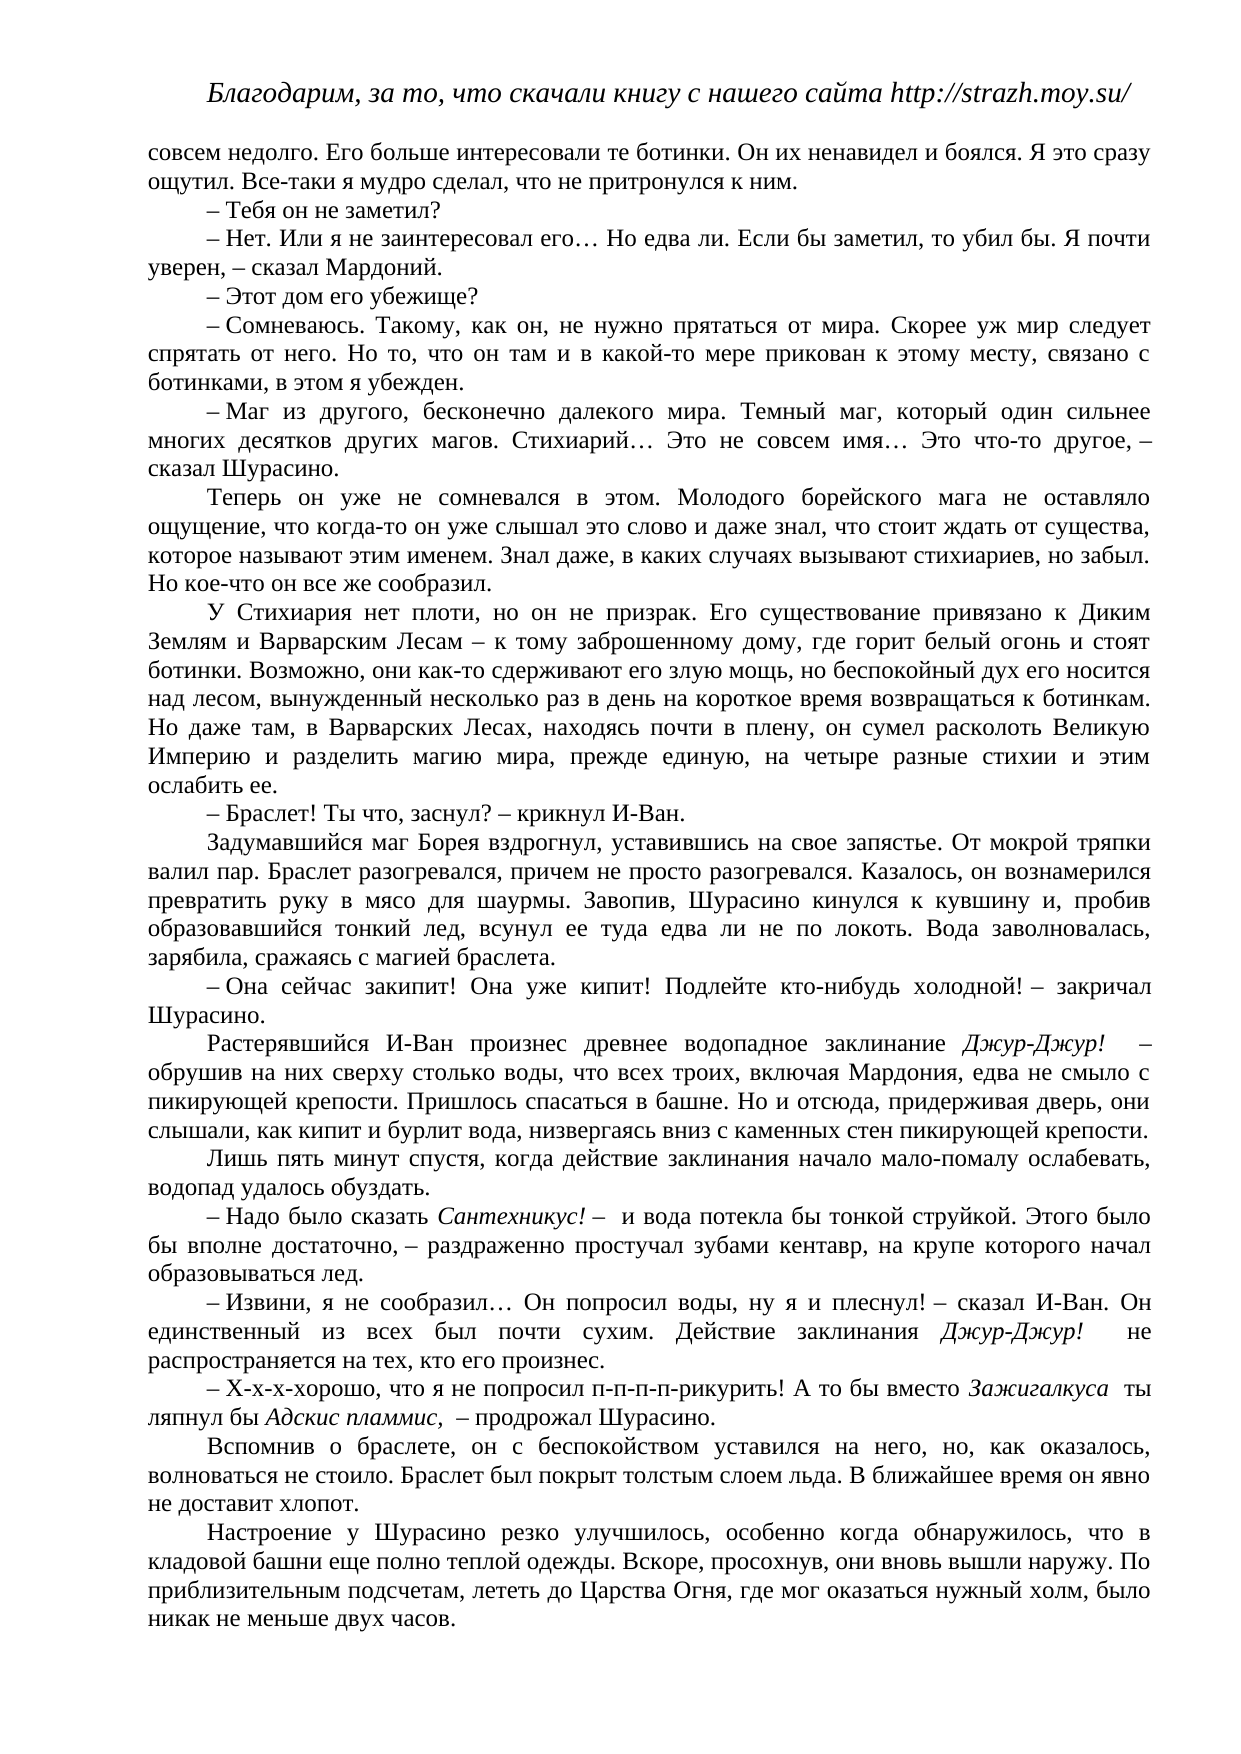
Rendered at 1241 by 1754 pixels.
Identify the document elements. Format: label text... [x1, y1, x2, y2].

text – Извини, я не сообразил… Он попросил воды, ну я и плеснул! – сказал И-Ван. Он единственный из всех был почти сухим. Действие заклинания Джур-Джур! не распространяется на тех, кто его произнес. [148, 1287, 1152, 1373]
text – Тебя он не заметил? [148, 195, 1152, 223]
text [148, 137, 1152, 195]
text – Браслет! Ты что, заснул? – крикнул И-Ван. [148, 798, 1152, 827]
text Теперь он уже не сомневался в этом. Молодого борейского мага не оставляло ощущение, что когда-то он уже слышал это слово и даже знал, что стоит ждать от существа, которое называют этим именем. Знал даже, в каких случаях вызывают стихиариев, но забыл. Но кое-что он все же сообразил. [148, 482, 1152, 597]
text – Х-х-х-хорошо, что я не попросил п-п-п-п-рикурить! А то бы вместо Зажигалкуса ты ляпнул бы Адскис пламмис, – продрожал Шурасино. [148, 1373, 1152, 1431]
text Лишь пять минут спустя, когда действие заклинания начало мало-помалу ослабевать, водопад удалось обуздать. [148, 1143, 1152, 1201]
text – Маг из другого, бесконечно далекого мира. Темный маг, который один сильнее многих десятков других магов. Стихиарий… Это не совсем имя… Это что-то другое, – сказал Шурасино. [148, 396, 1152, 482]
text – Сомневаюсь. Такому, как он, не нужно прятаться от мира. Скорее уж мир следует спрятать от него. Но то, что он там и в какой-то мере прикован к этому месту, связано с ботинками, в этом я убежден. [148, 310, 1152, 396]
text Вспомнив о браслете, он с беспокойством уставился на него, но, как оказалось, волноваться не стоило. Браслет был покрыт толстым слоем льда. В ближайшее время он явно не доставит хлопот. [148, 1431, 1152, 1517]
text – Этот дом его убежище? [148, 281, 1152, 310]
text Задумавшийся маг Борея вздрогнул, уставившись на свое запястье. От мокрой тряпки валил пар. Браслет разогревался, причем не просто разогревался. Казалось, он вознамерился превратить руку в мясо для шаурмы. Завопив, Шурасино кинулся к кувшину и, пробив образовавшийся тонкий лед, всунул ее туда едва ли не по локоть. Вода заволновалась, зарябила, сражаясь с магией браслета. [148, 827, 1152, 971]
text Настроение у Шурасино резко улучшилось, особенно когда обнаружилось, что в кладовой башни еще полно теплой одежды. Вскоре, просохнув, они вновь вышли наружу. По приблизительным подсчетам, лететь до Царства Огня, где мог оказаться нужный холм, было никак не меньше двух часов. [148, 1517, 1152, 1632]
text – Нет. Или я не заинтересовал его… Но едва ли. Если бы заметил, то убил бы. Я почти уверен, – сказал Мардоний. [148, 223, 1152, 281]
text У Стихиария нет плоти, но он не призрак. Его существование привязано к Диким Землям и Варварским Лесам – к тому заброшенному дому, где горит белый огонь и стоят ботинки. Возможно, они как-то сдерживают его злую мощь, но беспокойный дух его носится над лесом, вынужденный несколько раз в день на короткое время возвращаться к ботинкам. Но даже там, в Варварских Лесах, находясь почти в плену, он сумел расколоть Великую Империю и разделить магию мира, прежде единую, на четыре разные стихии и этим ослабить ее. [148, 597, 1152, 798]
text – Надо было сказать Сантехникус! – и вода потекла бы тонкой струйкой. Этого было бы вполне достаточно, – раздраженно простучал зубами кентавр, на крупе которого начал образовываться лед. [148, 1201, 1152, 1287]
text Растерявшийся И-Ван произнес древнее водопадное заклинание Джур-Джур! – обрушив на них сверху столько воды, что всех троих, включая Мардония, едва не смыло с пикирующей крепости. Пришлось спасаться в башне. Но и отсюда, придерживая дверь, они слышали, как кипит и бурлит вода, низвергаясь вниз с каменных стен пикирующей крепости. [148, 1028, 1152, 1143]
text – Она сейчас закипит! Она уже кипит! Подлейте кто-нибудь холодной! – закричал Шурасино. [148, 971, 1152, 1028]
